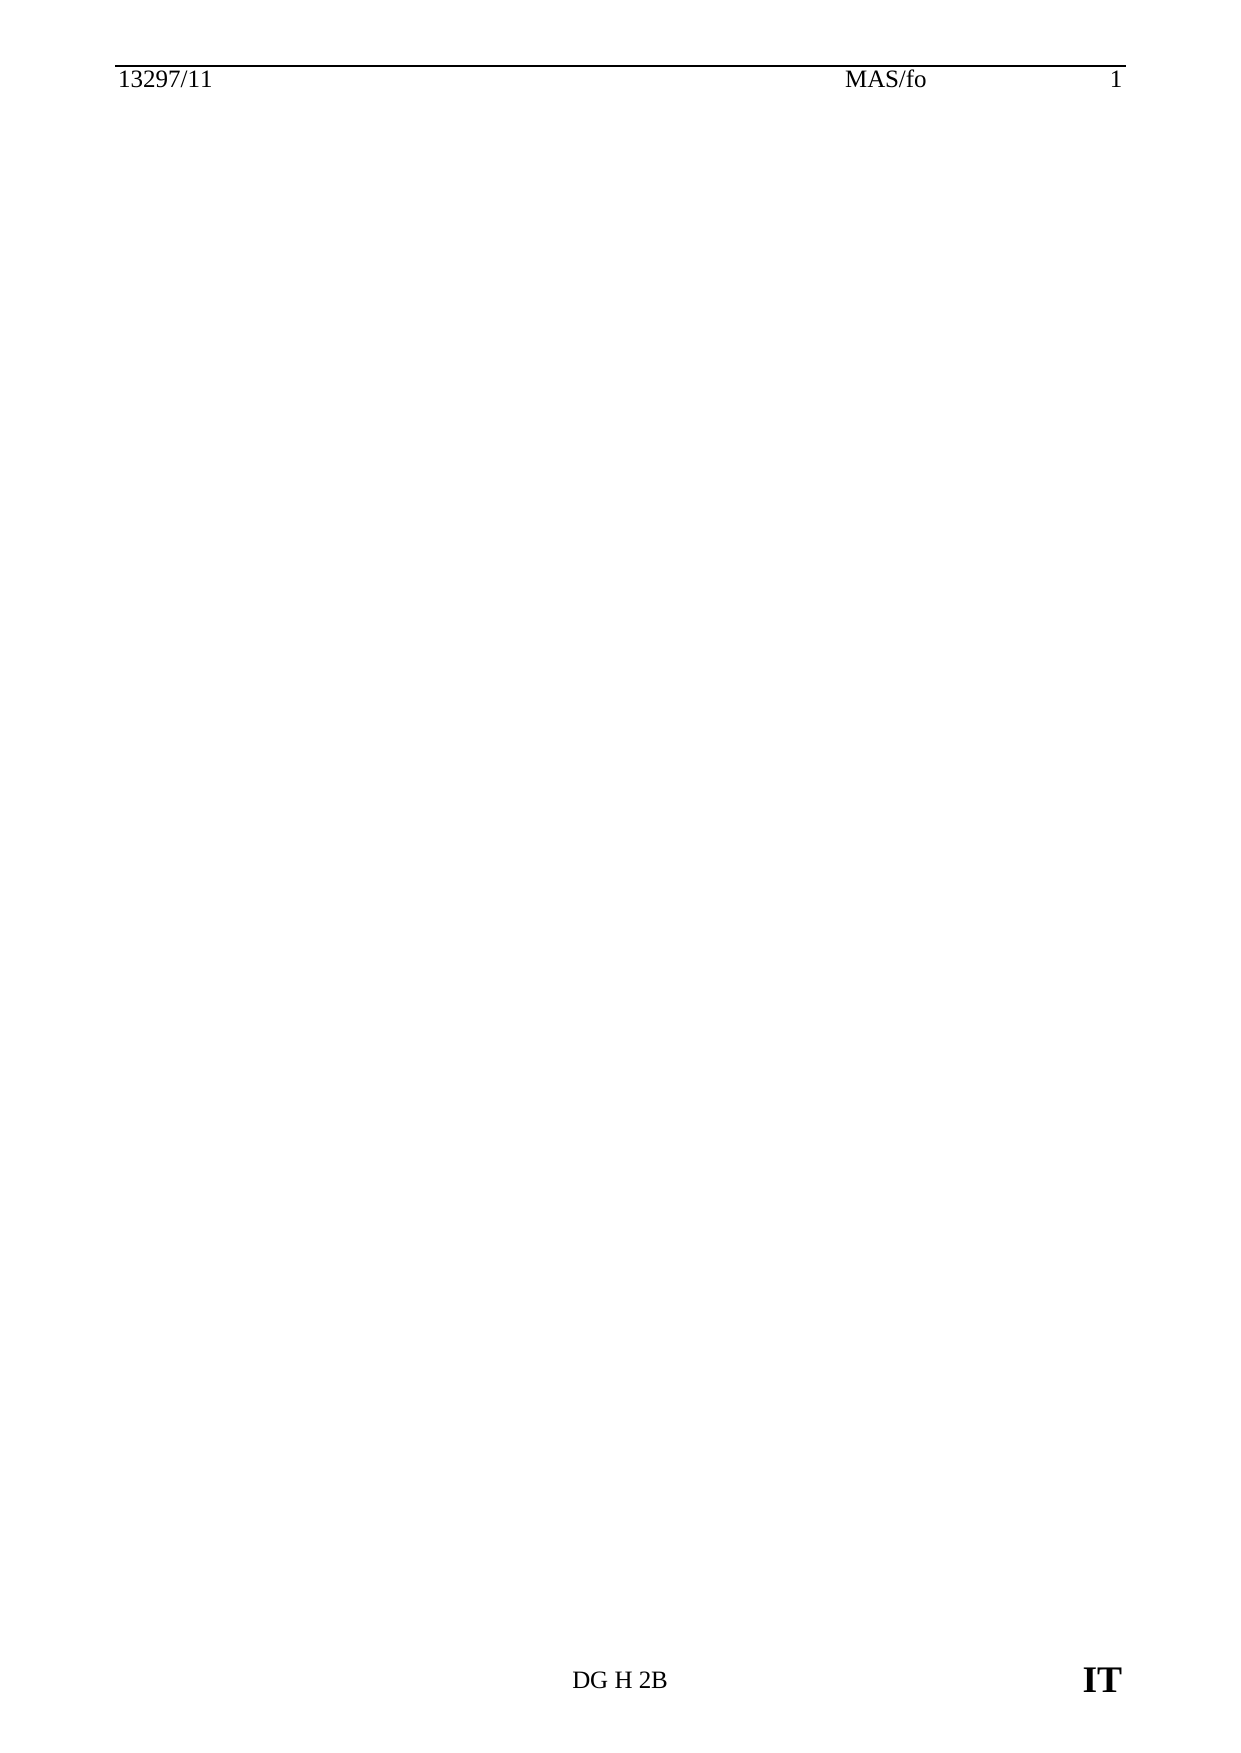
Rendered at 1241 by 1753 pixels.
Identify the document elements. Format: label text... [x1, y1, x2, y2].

text 13297/11 MAS/fo 1 [118, 64, 1134, 93]
